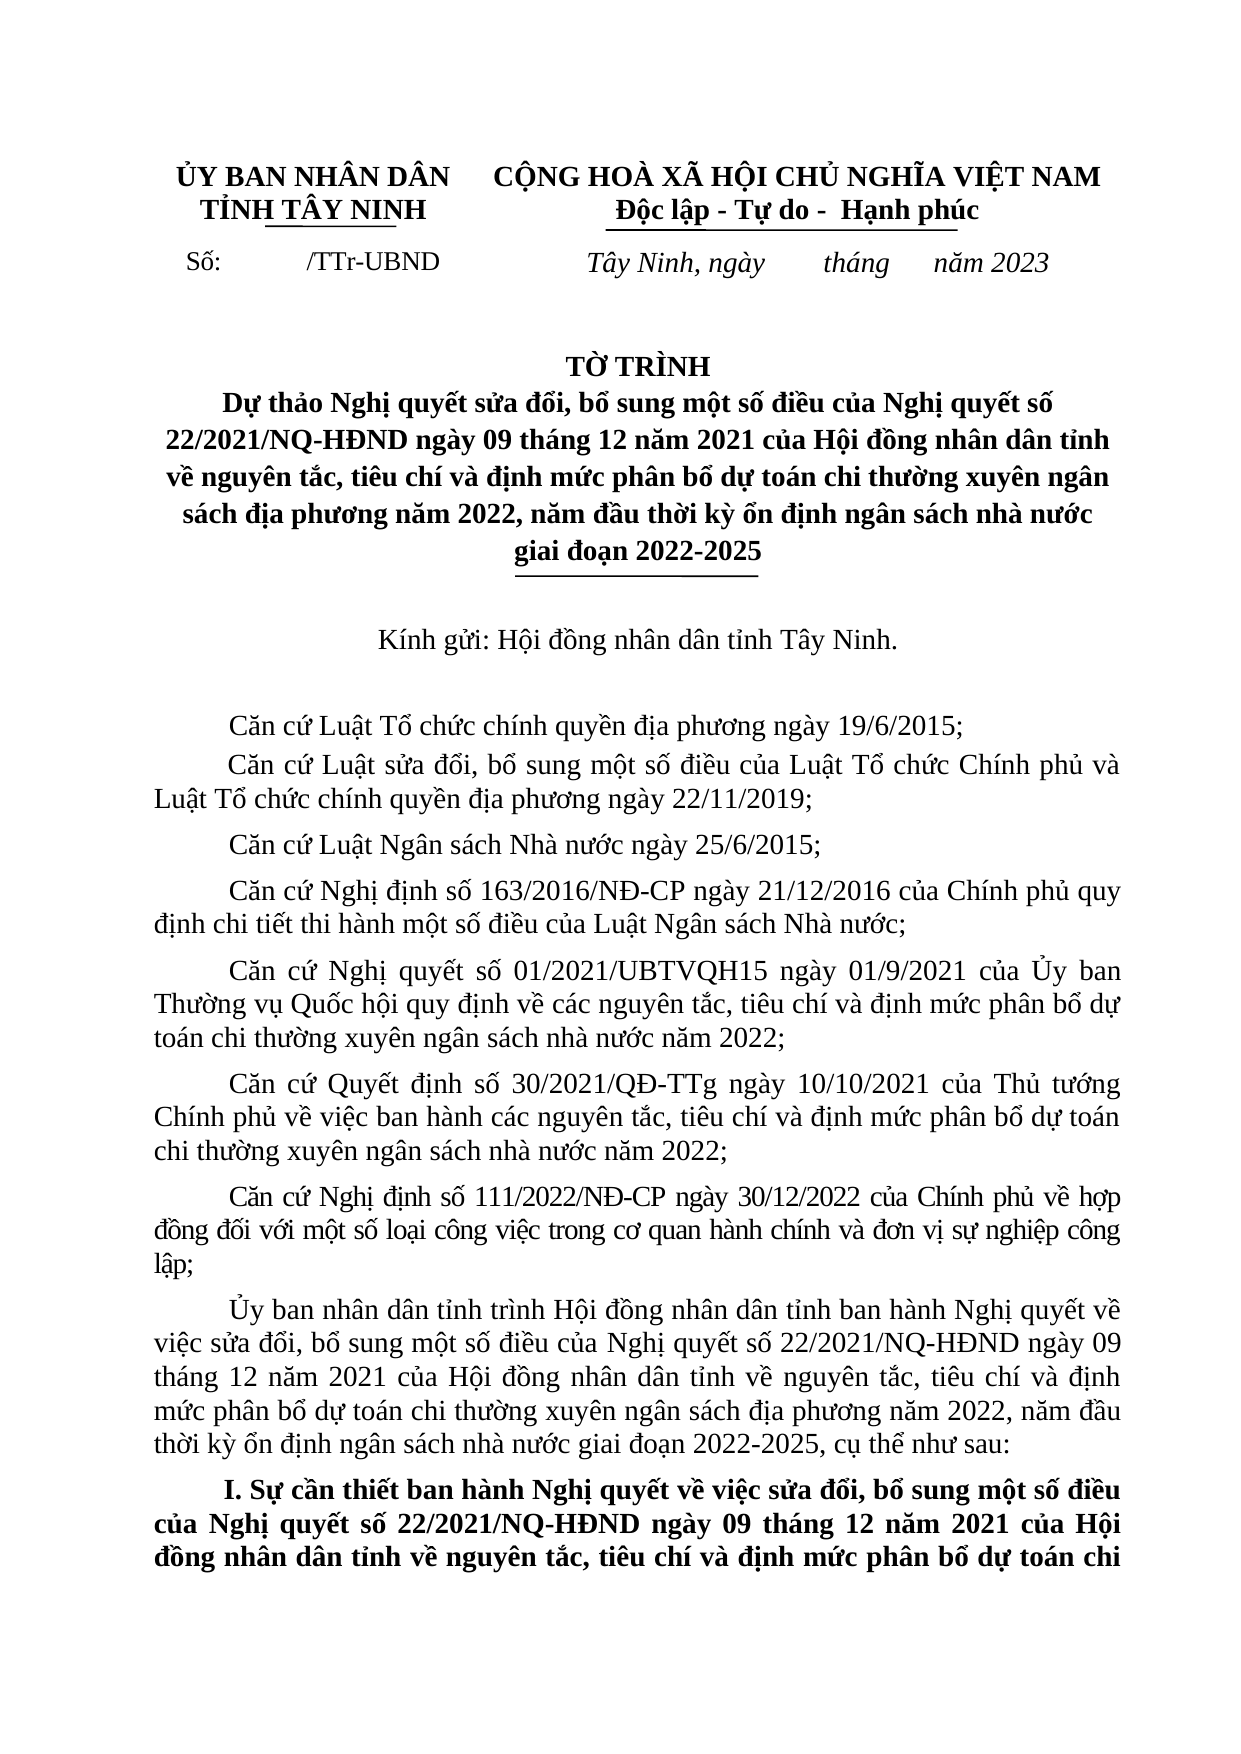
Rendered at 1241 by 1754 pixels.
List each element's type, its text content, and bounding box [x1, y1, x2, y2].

text Căn cứ Luật Tổ chức chính quyền địa phương ngày 19/6/2015; [153, 708, 1122, 741]
table_header CỘNG HOÀ XÃ HỘI CHỦ NGHĨA VIỆT NAM [472, 159, 1122, 192]
table_cell TỈNH TÂY NINH [154, 192, 472, 245]
text TỜ TRÌNH [153, 349, 1122, 382]
text Căn cứ Luật sửa đổi, bổ sung một số điều của Luật Tổ chức Chính phủ và Luật Tổ chức chính quyền địa phương ngày 22/11/2019; [153, 747, 1122, 814]
text Căn cứ Nghị định số 111/2022/NĐ-CP ngày 30/12/2022 của Chính phủ về hợp đồng đối với một số loại công việc trong cơ quan hành chính và đơn vị sự nghiệp công lập; [153, 1179, 1122, 1279]
table_header ỦY BAN NHÂN DÂN [154, 159, 472, 192]
table_cell Độc lập - Tự do - Hạnh phúc [472, 192, 1122, 245]
text Dự thảo Nghị quyết sửa đổi, bổ sung một số điều của Nghị quyết số 22/2021/NQ-HĐND ngày 09 tháng 12 năm 2021 của Hội đồng nhân dân tỉnh về nguyên tắc, tiêu chí và định mức phân bổ dự toán chi thường xuyên ngân sách địa phương năm 2022, năm đầu thời kỳ ổn định ngân sách nhà nước [153, 386, 1122, 530]
text giai đoạn 2022-2025 [153, 533, 1122, 567]
text Căn cứ Quyết định số 30/2021/QĐ-TTg ngày 10/10/2021 của Thủ tướng Chính phủ về việc ban hành các nguyên tắc, tiêu chí và định mức phân bổ dự toán chi thường xuyên ngân sách nhà nước năm 2022; [153, 1066, 1122, 1166]
text Kính gửi: Hội đồng nhân dân tỉnh Tây Ninh. [153, 622, 1122, 656]
table_cell Số: /TTr-UBND [154, 245, 472, 290]
table_cell Tây Ninh, ngày tháng năm 2023 [472, 245, 1122, 290]
text Căn cứ Luật Ngân sách Nhà nước ngày 25/6/2015; [153, 827, 1122, 861]
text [153, 1472, 1122, 1573]
text Căn cứ Nghị định số 163/2016/NĐ-CP ngày 21/12/2016 của Chính phủ quy định chi tiết thi hành một số điều của Luật Ngân sách Nhà nước; [153, 873, 1122, 940]
text Ủy ban nhân dân tỉnh trình Hội đồng nhân dân tỉnh ban hành Nghị quyết về việc sửa đổi, bổ sung một số điều của Nghị quyết số 22/2021/NQ-HĐND ngày 09 tháng 12 năm 2021 của Hội đồng nhân dân tỉnh về nguyên tắc, tiêu chí và định mức phân bổ dự toán chi thường xuyên ngân sách địa phương năm 2022, năm đầu thời kỳ ổn định ngân sách nhà nước giai đoạn 2022-2025, cụ thể như sau: [153, 1292, 1122, 1460]
text Căn cứ Nghị quyết số 01/2021/UBTVQH15 ngày 01/9/2021 của Ủy ban Thường vụ Quốc hội quy định về các nguyên tắc, tiêu chí và định mức phân bổ dự toán chi thường xuyên ngân sách nhà nước năm 2022; [153, 953, 1122, 1053]
